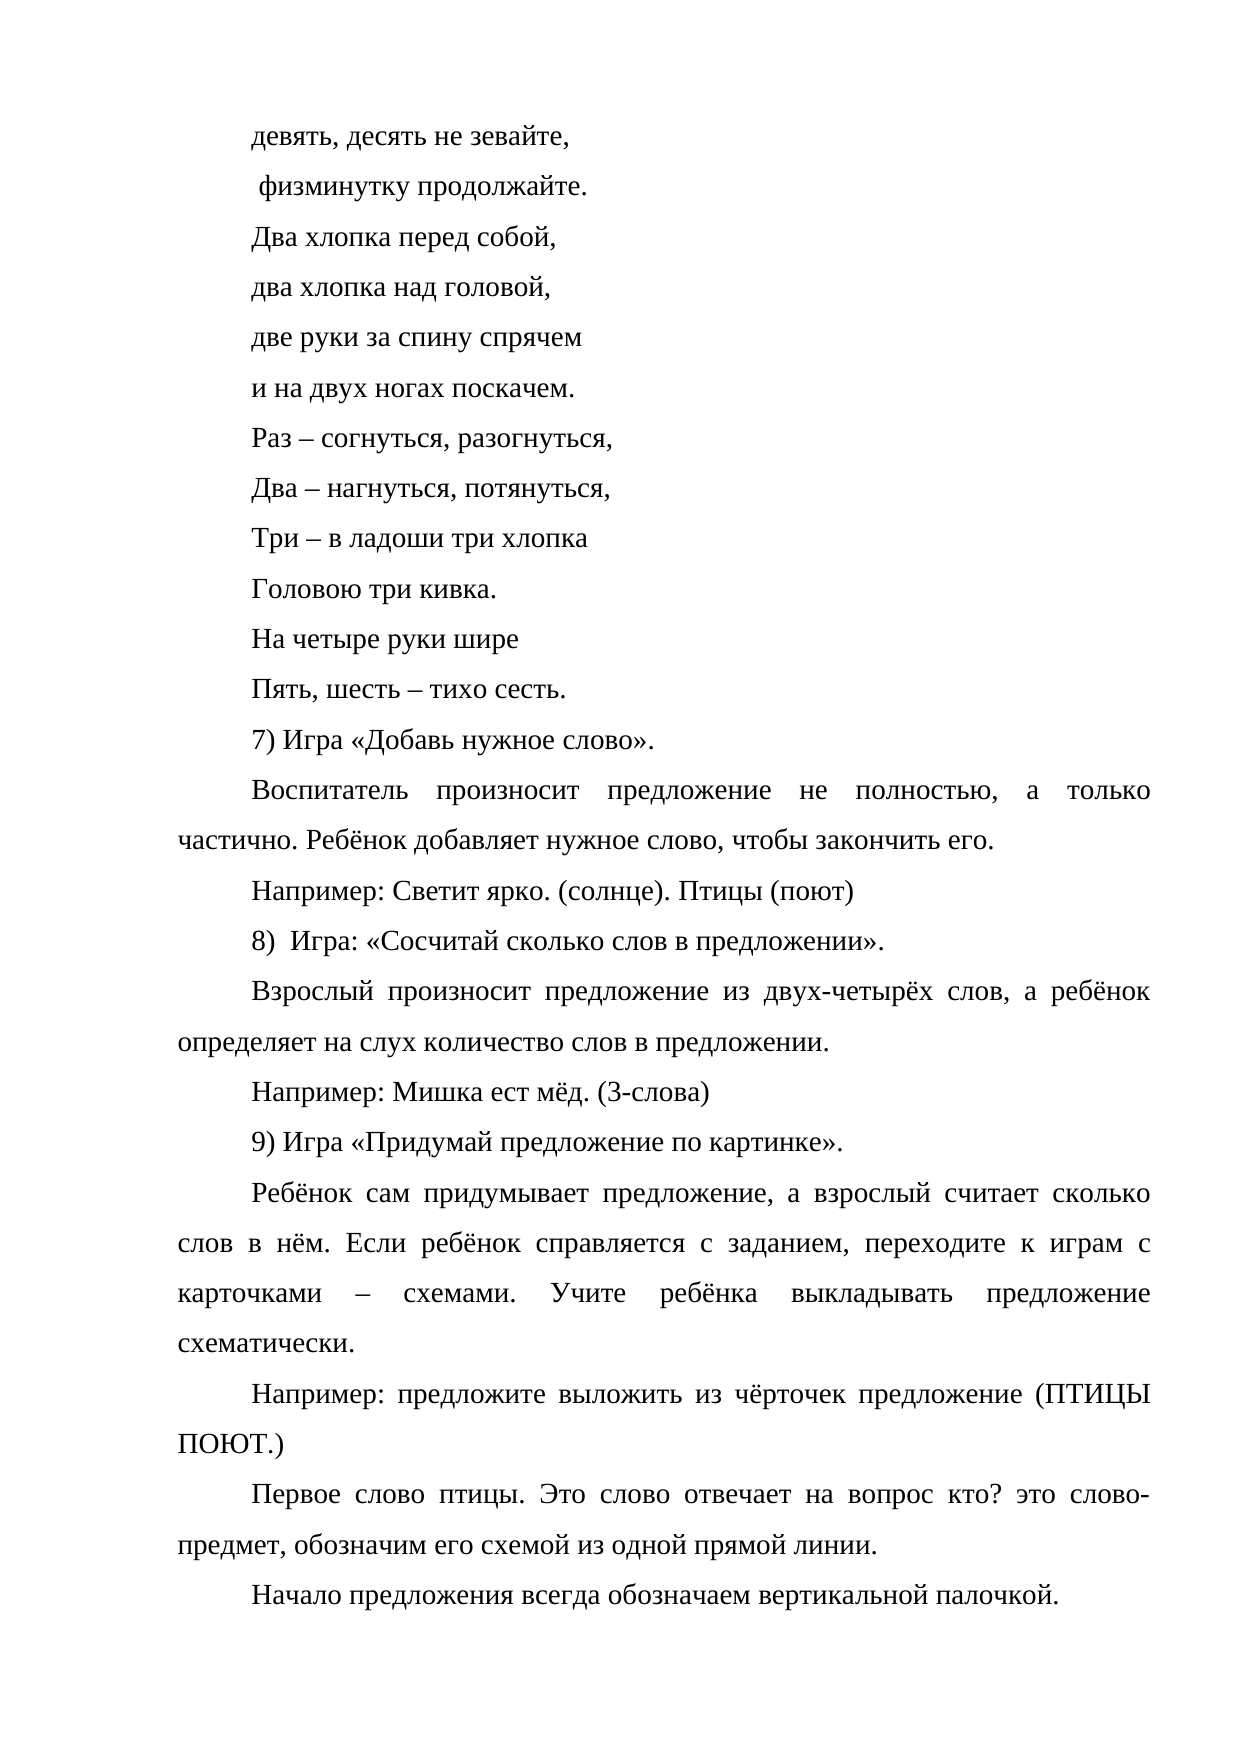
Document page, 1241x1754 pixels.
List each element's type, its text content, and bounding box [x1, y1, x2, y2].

text 9) Игра «Придумай предложение по картинке». [177, 1124, 1152, 1158]
text физминутку продолжайте. [177, 168, 1152, 202]
text Два хлопка перед собой, [177, 219, 1152, 252]
text и на двух ногах поскачем. [177, 370, 1152, 403]
text Например: предложите выложить из чёрточек предложение (ПТИЦЫ ПОЮТ.) [177, 1376, 1152, 1460]
text девять, десять не зевайте, [177, 118, 1152, 152]
text Воспитатель произносит предложение не полностью, а только частично. Ребёнок добавляет нужное слово, чтобы закончить его. [177, 772, 1152, 856]
text Первое слово птицы. Это слово отвечает на вопрос кто? это слово-предмет, обозначим его схемой из одной прямой линии. [177, 1477, 1152, 1560]
text две руки за спину спрячем [177, 319, 1152, 353]
text Например: Мишка ест мёд. (3-слова) [177, 1074, 1152, 1108]
text На четыре руки шире [177, 621, 1152, 655]
text Ребёнок сам придумывает предложение, а взрослый считает сколько слов в нём. Если ребёнок справляется с заданием, переходите к играм с карточками – схемами. Учите ребёнка выкладывать предложение схематически. [177, 1175, 1152, 1359]
text Раз – согнуться, разогнуться, [177, 420, 1152, 453]
text два хлопка над головой, [177, 269, 1152, 303]
text Два – нагнуться, потянуться, [177, 470, 1152, 504]
text 8) Игра: «Сосчитай сколько слов в предложении». [177, 923, 1152, 957]
text Взрослый произносит предложение из двух-четырёх слов, а ребёнок определяет на слух количество слов в предложении. [177, 973, 1152, 1057]
text Например: Светит ярко. (солнце). Птицы (поют) [177, 873, 1152, 906]
text Головою три кивка. [177, 571, 1152, 604]
text Пять, шесть – тихо сесть. [177, 672, 1152, 705]
text Три – в ладоши три хлопка [177, 521, 1152, 554]
text Начало предложения всегда обозначаем вертикальной палочкой. [177, 1577, 1152, 1611]
text 7) Игра «Добавь нужное слово». [177, 722, 1152, 755]
